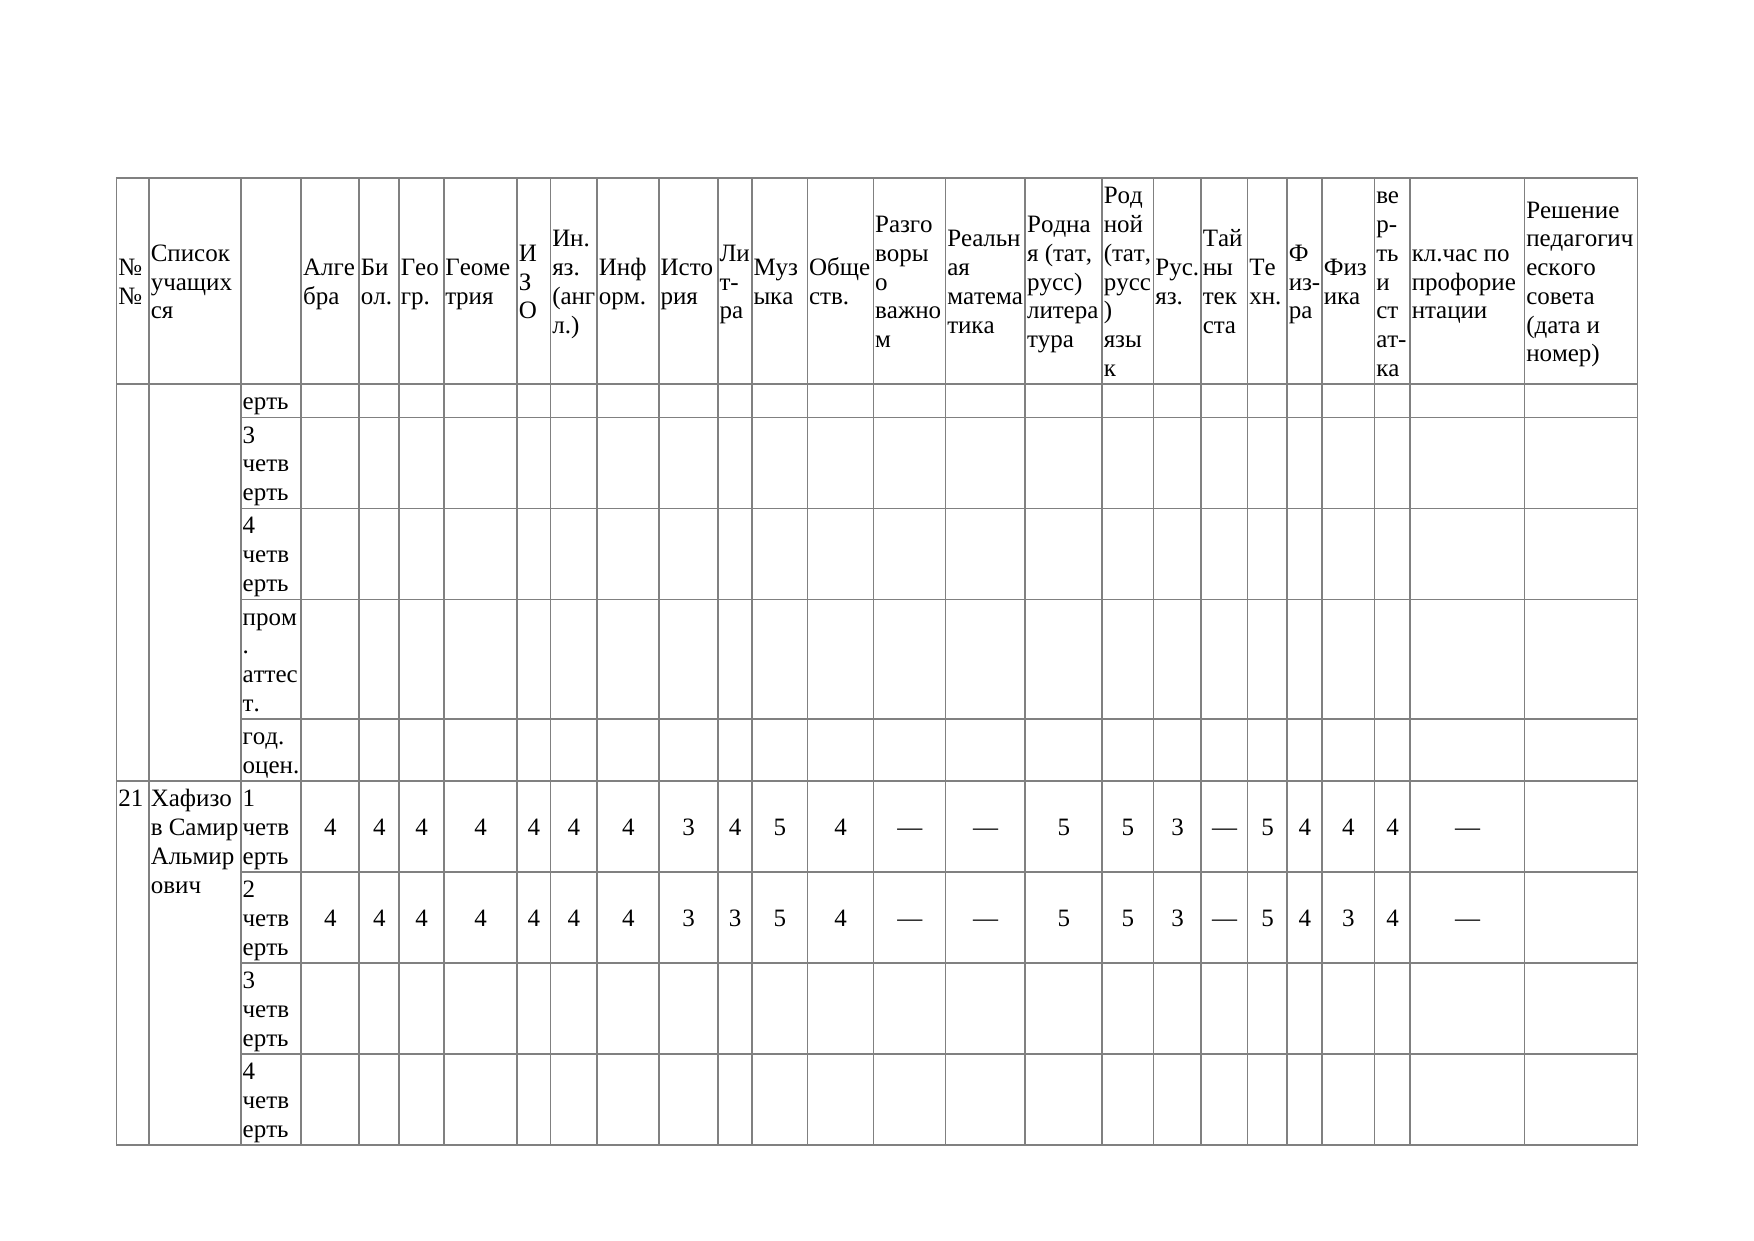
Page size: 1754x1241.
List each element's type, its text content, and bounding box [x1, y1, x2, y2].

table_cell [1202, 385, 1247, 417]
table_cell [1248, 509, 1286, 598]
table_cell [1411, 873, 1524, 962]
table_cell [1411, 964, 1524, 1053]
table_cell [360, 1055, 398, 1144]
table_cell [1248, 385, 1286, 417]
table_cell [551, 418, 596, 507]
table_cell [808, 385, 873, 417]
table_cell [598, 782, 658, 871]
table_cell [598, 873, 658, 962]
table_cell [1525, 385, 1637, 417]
table_header Музыка [753, 179, 807, 383]
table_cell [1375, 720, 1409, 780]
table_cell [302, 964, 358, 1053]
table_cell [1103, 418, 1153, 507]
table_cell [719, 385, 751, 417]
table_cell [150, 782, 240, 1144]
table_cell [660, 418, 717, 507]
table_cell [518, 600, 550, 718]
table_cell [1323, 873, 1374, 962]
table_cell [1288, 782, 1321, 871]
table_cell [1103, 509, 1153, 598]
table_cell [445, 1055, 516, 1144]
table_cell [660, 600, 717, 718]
table_header Тайны текста [1202, 179, 1247, 383]
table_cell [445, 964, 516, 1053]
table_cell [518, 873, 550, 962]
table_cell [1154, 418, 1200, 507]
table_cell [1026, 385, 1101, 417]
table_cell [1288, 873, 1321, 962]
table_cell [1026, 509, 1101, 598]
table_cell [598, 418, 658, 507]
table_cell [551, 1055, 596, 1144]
table_header кл.час по профориентации [1411, 179, 1524, 383]
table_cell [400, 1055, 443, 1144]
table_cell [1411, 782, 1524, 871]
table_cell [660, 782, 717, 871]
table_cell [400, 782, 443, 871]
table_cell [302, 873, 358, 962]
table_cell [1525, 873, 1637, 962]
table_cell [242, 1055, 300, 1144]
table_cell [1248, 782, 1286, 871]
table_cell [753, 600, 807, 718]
table_header Геометрия [445, 179, 516, 383]
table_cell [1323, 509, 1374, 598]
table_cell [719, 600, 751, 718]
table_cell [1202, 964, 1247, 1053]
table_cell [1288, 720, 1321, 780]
table_header Алгебра [302, 179, 358, 383]
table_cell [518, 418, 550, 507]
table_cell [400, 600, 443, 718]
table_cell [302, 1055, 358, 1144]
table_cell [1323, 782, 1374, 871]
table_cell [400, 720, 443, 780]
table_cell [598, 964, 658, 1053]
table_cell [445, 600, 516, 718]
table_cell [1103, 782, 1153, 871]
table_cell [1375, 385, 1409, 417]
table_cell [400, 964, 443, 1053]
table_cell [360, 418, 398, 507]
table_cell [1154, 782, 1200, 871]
table_header Родной (тат, русс) язык [1103, 179, 1153, 383]
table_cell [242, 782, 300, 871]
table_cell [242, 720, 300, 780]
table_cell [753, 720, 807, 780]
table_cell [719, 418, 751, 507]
table_header вер-ть и стат-ка [1375, 179, 1409, 383]
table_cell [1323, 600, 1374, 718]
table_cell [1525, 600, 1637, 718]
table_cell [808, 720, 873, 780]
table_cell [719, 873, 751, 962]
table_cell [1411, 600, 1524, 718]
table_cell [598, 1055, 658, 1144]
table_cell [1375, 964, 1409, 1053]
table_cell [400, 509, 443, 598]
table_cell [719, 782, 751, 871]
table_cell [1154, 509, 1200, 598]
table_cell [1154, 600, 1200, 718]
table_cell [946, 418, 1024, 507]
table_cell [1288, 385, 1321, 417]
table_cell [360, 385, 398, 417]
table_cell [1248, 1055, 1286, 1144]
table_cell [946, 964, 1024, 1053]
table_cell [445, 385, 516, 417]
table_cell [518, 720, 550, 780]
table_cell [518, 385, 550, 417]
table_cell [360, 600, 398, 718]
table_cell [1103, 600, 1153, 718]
table_header Рус.яз. [1154, 179, 1200, 383]
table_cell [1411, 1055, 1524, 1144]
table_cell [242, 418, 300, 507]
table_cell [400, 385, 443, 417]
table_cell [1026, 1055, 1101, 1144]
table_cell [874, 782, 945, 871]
table_header Решение педагогического совета (дата и номер) [1525, 179, 1637, 383]
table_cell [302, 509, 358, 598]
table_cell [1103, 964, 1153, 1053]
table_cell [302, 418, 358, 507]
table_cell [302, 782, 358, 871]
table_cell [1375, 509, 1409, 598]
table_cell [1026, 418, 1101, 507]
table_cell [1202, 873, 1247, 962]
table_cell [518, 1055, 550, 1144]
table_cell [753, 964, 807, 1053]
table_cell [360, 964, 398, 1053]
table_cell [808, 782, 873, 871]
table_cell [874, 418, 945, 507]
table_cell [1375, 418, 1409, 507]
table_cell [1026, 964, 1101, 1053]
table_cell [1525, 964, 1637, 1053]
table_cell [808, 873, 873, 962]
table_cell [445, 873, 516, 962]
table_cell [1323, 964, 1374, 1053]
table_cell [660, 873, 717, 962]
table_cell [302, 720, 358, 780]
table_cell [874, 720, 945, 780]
table_header История [660, 179, 717, 383]
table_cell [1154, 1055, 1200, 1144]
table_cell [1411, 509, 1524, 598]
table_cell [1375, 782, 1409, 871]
table_header Разговоры о важном [874, 179, 945, 383]
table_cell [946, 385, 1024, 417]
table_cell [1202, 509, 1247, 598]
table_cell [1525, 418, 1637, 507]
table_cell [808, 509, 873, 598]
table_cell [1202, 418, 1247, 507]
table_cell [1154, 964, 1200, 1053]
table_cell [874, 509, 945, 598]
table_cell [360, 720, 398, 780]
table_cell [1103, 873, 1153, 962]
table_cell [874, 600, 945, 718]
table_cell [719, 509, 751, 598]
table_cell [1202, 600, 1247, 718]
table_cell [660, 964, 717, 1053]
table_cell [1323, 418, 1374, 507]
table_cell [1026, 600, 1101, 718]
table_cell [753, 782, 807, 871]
table_header Биол. [360, 179, 398, 383]
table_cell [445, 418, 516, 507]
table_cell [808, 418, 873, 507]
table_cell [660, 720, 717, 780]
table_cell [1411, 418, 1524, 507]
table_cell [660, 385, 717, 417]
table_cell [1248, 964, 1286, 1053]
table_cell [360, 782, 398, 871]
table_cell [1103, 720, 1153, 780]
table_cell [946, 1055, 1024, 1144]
table_header Реальная математика [946, 179, 1024, 383]
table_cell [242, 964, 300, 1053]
table_header Ин. яз. (англ.) [551, 179, 596, 383]
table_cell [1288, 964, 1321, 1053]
table_header Список учащихся [150, 179, 240, 383]
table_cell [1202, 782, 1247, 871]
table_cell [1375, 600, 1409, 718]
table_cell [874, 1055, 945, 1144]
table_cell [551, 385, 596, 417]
table_header Физ-ра [1288, 179, 1321, 383]
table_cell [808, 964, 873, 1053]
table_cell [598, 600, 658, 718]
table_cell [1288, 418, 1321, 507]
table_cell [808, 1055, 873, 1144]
table_header Техн. [1248, 179, 1286, 383]
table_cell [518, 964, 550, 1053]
table_header Лит-ра [719, 179, 751, 383]
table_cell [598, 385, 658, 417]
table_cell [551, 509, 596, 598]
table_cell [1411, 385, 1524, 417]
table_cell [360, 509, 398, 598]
table_header Обществ. [808, 179, 873, 383]
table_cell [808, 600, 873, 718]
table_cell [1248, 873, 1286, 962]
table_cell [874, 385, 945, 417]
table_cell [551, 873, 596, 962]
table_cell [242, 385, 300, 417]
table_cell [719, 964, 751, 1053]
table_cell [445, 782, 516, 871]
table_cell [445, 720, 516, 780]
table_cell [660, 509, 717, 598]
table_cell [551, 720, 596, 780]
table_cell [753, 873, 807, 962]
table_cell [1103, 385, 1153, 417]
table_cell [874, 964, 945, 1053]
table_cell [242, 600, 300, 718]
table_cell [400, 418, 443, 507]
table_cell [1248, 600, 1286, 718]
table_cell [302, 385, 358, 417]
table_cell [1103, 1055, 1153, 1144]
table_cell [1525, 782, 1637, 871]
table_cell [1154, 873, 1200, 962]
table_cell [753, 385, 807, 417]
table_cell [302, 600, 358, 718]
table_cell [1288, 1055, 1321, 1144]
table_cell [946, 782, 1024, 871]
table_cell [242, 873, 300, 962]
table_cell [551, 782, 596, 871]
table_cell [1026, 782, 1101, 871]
table_header Физика [1323, 179, 1374, 383]
table_header Родная (тат, русс) литература [1026, 179, 1101, 383]
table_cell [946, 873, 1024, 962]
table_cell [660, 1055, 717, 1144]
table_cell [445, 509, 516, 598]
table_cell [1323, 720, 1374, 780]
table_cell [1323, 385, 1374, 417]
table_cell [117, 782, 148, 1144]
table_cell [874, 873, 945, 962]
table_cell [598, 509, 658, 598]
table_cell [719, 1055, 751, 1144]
table_header №№ [117, 179, 148, 383]
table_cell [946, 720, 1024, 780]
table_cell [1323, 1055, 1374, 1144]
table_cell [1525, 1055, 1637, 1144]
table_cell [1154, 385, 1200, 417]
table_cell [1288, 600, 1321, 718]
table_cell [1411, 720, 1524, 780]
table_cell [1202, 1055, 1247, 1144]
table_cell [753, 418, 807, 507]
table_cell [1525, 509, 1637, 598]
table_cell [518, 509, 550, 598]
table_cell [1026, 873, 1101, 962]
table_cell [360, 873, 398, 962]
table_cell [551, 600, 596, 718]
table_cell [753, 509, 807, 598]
table_header Геогр. [400, 179, 443, 383]
table_header Информ. [598, 179, 658, 383]
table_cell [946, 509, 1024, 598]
table_header [242, 179, 300, 383]
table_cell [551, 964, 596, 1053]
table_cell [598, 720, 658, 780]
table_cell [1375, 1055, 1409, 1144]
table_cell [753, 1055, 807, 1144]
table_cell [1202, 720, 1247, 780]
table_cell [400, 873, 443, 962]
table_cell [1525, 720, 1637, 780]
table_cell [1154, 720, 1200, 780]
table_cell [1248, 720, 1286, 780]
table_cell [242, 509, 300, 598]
table_header ИЗО [518, 179, 550, 383]
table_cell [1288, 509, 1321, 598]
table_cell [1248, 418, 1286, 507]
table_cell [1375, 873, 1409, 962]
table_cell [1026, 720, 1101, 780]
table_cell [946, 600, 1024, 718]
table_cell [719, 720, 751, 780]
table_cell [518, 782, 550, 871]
